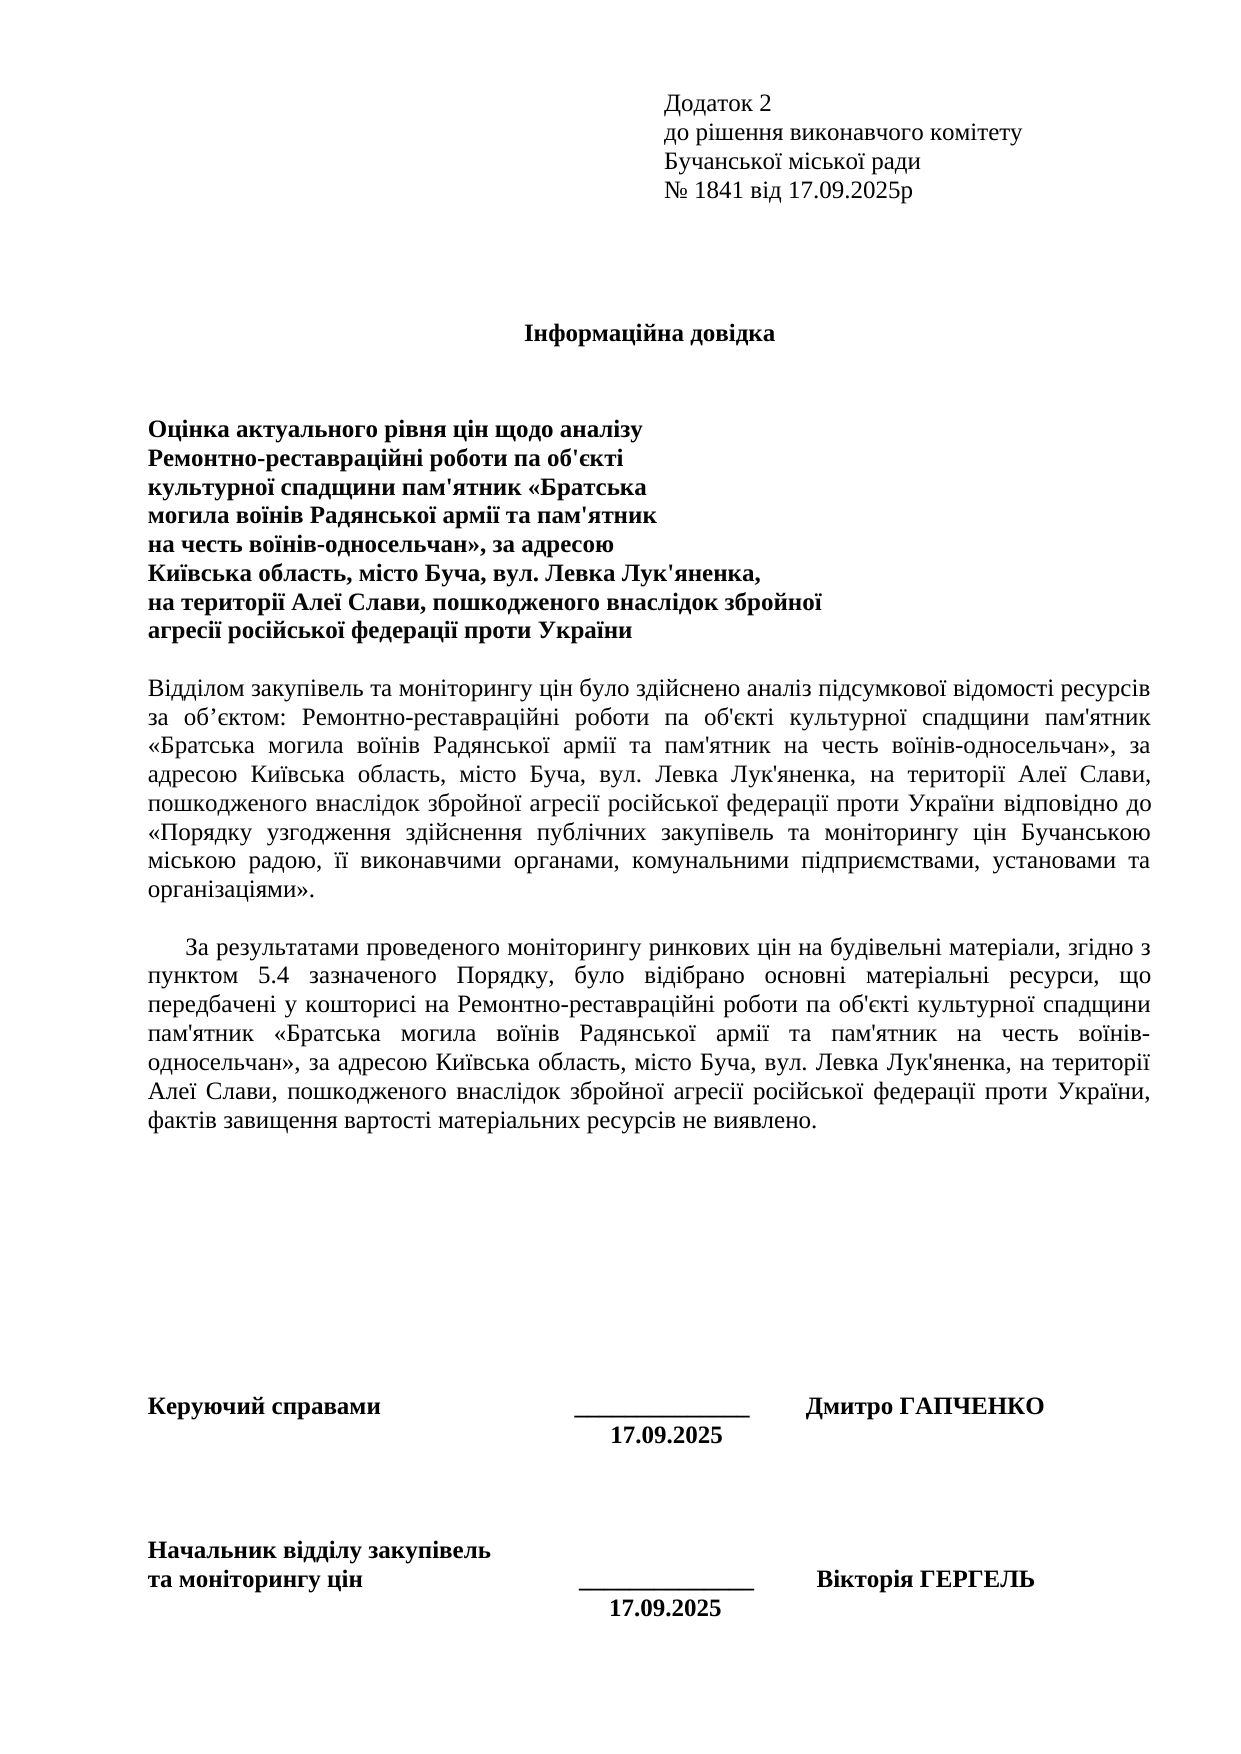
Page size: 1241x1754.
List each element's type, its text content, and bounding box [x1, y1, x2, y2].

text Начальник відділу закупівель [148, 1535, 1152, 1564]
text могила воїнів Радянської армії та пам'ятник [148, 501, 1152, 529]
text 17.09.2025 [148, 1420, 1152, 1449]
text до рішення виконавчого комітету [148, 117, 1152, 146]
text Ремонтно-реставраційні роботи па об'єкті [148, 443, 1152, 472]
text Бучанської міської ради [148, 146, 1152, 175]
text Відділом закупівель та моніторингу цін було здійснено аналіз підсумкової відомості ресурсів за об’єктом: Ремонтно-реставраційні роботи па об'єкті культурної спадщини пам'ятник «Братська могила воїнів Радянської армії та пам'ятник на честь воїнів-односельчан», за адресою Київська область, місто Буча, вул. Левка Лук'яненка, на території Алеї Слави, пошкодженого внаслідок збройної агресії російської федерації проти України відповідно до «Порядку узгодження здійснення публічних закупівель та моніторингу цін Бучанською міською радою, її виконавчими органами, комунальними підприємствами, установами та організаціями». [148, 673, 1152, 903]
text Оцінка актуального рівня цін щодо аналізу [148, 414, 1152, 443]
text Київська область, місто Буча, вул. Левка Лук'яненка, [148, 558, 1152, 587]
text За результатами проведеного моніторингу ринкових цін на будівельні матеріали, згідно з пунктом 5.4 зазначеного Порядку, було відібрано основні матеріальні ресурси, що передбачені у кошторисі на Ремонтно-реставраційні роботи па об'єкті культурної спадщини пам'ятник «Братська могила воїнів Радянської армії та пам'ятник на честь воїнів-односельчан», за адресою Київська область, місто Буча, вул. Левка Лук'яненка, на території Алеї Слави, пошкодженого внаслідок збройної агресії російської федерації проти України, фактів завищення вартості матеріальних ресурсів не виявлено. [148, 932, 1152, 1133]
text 17.09.2025 [148, 1593, 1152, 1621]
text та моніторингу цін ______________ Вікторія ГЕРГЕЛЬ [148, 1564, 1152, 1593]
text на честь воїнів-односельчан», за адресою [148, 529, 1152, 558]
text Інформаційна довідка [148, 318, 1152, 347]
text культурної спадщини пам'ятник «Братська [148, 472, 1152, 501]
text № 1841 від 17.09.2025р [148, 175, 1152, 203]
text агресії російської федерації проти України [148, 616, 1152, 644]
text на території Алеї Слави, пошкодженого внаслідок збройної [148, 587, 1152, 616]
text Додаток 2 [590, 88, 1152, 117]
text Керуючий справами ______________ Дмитро ГАПЧЕНКО [148, 1391, 1152, 1420]
